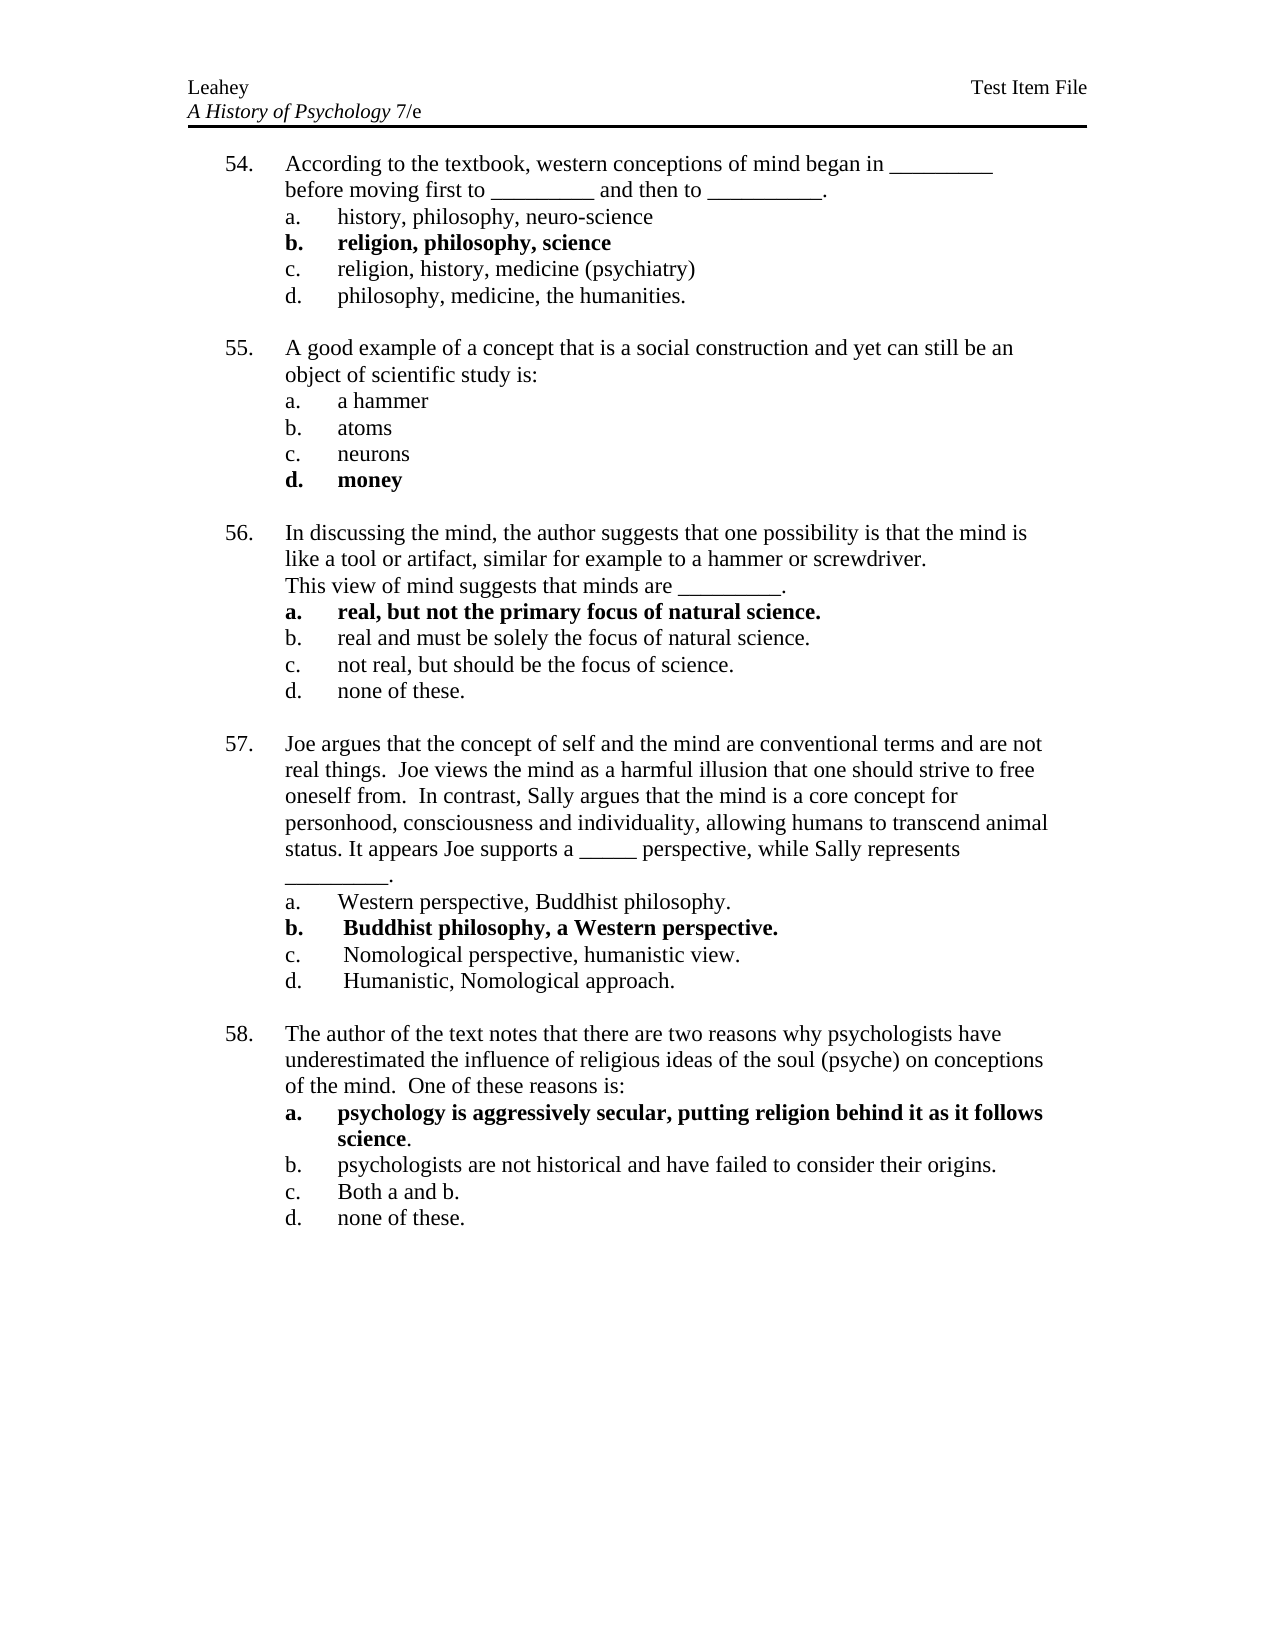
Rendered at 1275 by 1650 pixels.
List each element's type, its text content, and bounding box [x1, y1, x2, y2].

text 55. A good example of a concept that is a social construction and yet can still be an object of scientific study is: [225, 334, 1050, 387]
text b. psychologists are not historical and have failed to consider their origins. [225, 1151, 1050, 1178]
text b. Buddhist philosophy, a Western perspective. [225, 914, 1050, 941]
text a. a hammer [225, 387, 1050, 413]
text a. history, philosophy, neuro-science [225, 203, 1050, 229]
text c. neurons [225, 440, 1050, 466]
text a. psychology is aggressively secular, putting religion behind it as it follows science. [225, 1099, 1050, 1151]
text 58. The author of the text notes that there are two reasons why psychologists have underestimated the influence of religious ideas of the soul (psyche) on conceptions of the mind. One of these reasons is: [225, 1020, 1050, 1099]
text b. religion, philosophy, science [225, 229, 1050, 255]
text 56. In discussing the mind, the author suggests that one possibility is that the mind is like a tool or artifact, similar for example to a hammer or screwdriver. [225, 519, 1050, 572]
text b. atoms [225, 413, 1050, 440]
text c. Both a and b. [225, 1178, 1050, 1204]
text d. money [225, 466, 1050, 493]
text d. Humanistic, Nomological approach. [225, 967, 1050, 993]
text c. religion, history, medicine (psychiatry) [225, 255, 1050, 282]
text c. not real, but should be the focus of science. [225, 651, 1050, 677]
text This view of mind suggests that minds are _________. [225, 572, 1050, 598]
text d. none of these. [225, 677, 1050, 703]
text 54. According to the textbook, western conceptions of mind began in _________ before moving first to _________ and then to __________. [225, 150, 1050, 203]
text a. Western perspective, Buddhist philosophy. [225, 888, 1050, 914]
text d. philosophy, medicine, the humanities. [225, 282, 1050, 308]
text 57. Joe argues that the concept of self and the mind are conventional terms and are not real things. Joe views the mind as a harmful illusion that one should strive to free oneself from. In contrast, Sally argues that the mind is a core concept for personhood, consciousness and individuality, allowing humans to transcend animal status. It appears Joe supports a _____ perspective, while Sally represents _________. [225, 730, 1050, 888]
text c. Nomological perspective, humanistic view. [225, 941, 1050, 967]
text b. real and must be solely the focus of natural science. [225, 624, 1050, 651]
text a. real, but not the primary focus of natural science. [225, 598, 1050, 624]
text d. none of these. [225, 1204, 1050, 1231]
